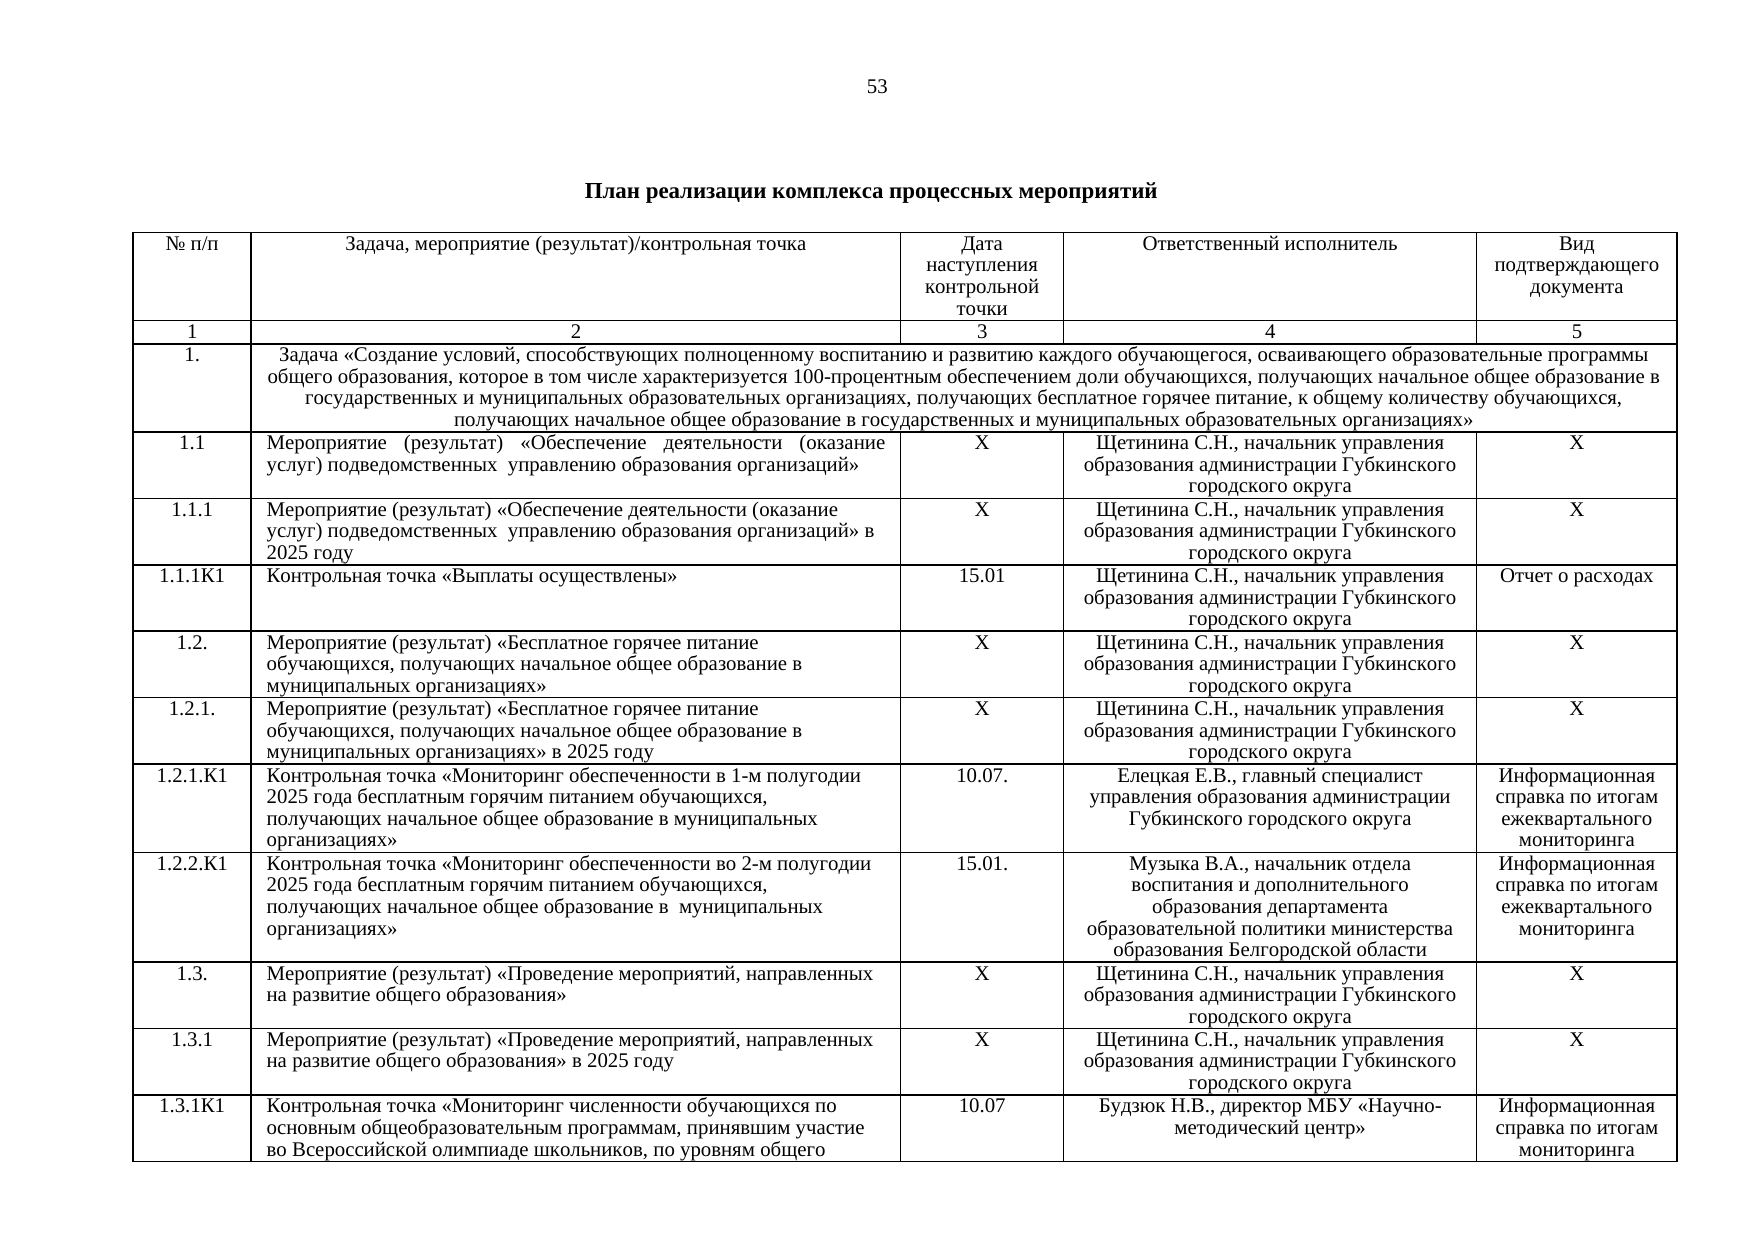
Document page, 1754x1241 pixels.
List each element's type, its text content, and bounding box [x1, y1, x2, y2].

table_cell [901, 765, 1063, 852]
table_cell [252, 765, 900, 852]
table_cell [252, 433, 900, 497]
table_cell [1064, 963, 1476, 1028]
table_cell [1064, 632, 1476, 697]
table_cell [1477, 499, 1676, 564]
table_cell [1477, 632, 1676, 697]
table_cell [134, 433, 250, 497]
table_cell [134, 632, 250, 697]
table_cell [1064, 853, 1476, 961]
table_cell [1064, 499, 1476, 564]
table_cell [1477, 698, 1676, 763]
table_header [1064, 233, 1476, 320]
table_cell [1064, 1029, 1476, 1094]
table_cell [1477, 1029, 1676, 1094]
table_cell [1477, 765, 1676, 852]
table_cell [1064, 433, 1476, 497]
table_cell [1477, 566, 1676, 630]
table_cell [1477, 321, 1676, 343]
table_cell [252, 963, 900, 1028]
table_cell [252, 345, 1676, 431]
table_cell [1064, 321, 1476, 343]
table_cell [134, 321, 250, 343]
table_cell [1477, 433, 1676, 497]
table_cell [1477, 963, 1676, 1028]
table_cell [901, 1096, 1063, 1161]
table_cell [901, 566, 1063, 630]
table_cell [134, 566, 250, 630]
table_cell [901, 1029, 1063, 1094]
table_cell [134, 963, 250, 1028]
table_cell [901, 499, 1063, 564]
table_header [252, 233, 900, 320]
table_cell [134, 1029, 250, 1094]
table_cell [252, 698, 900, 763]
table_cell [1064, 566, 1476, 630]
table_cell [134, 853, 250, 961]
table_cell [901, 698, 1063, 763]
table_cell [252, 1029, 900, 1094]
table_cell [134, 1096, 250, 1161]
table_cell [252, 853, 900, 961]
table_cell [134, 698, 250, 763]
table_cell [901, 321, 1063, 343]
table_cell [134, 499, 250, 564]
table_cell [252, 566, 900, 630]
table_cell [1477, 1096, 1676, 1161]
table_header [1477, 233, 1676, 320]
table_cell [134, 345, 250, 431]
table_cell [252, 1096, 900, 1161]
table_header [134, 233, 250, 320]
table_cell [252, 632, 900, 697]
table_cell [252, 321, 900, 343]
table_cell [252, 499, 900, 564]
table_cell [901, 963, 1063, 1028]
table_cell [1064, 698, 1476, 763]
text План реализации комплекса процессных мероприятий [118, 177, 1636, 232]
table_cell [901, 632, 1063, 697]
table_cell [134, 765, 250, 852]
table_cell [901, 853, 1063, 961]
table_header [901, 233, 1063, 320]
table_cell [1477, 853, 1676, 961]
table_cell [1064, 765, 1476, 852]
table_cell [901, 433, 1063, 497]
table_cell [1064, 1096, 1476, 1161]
